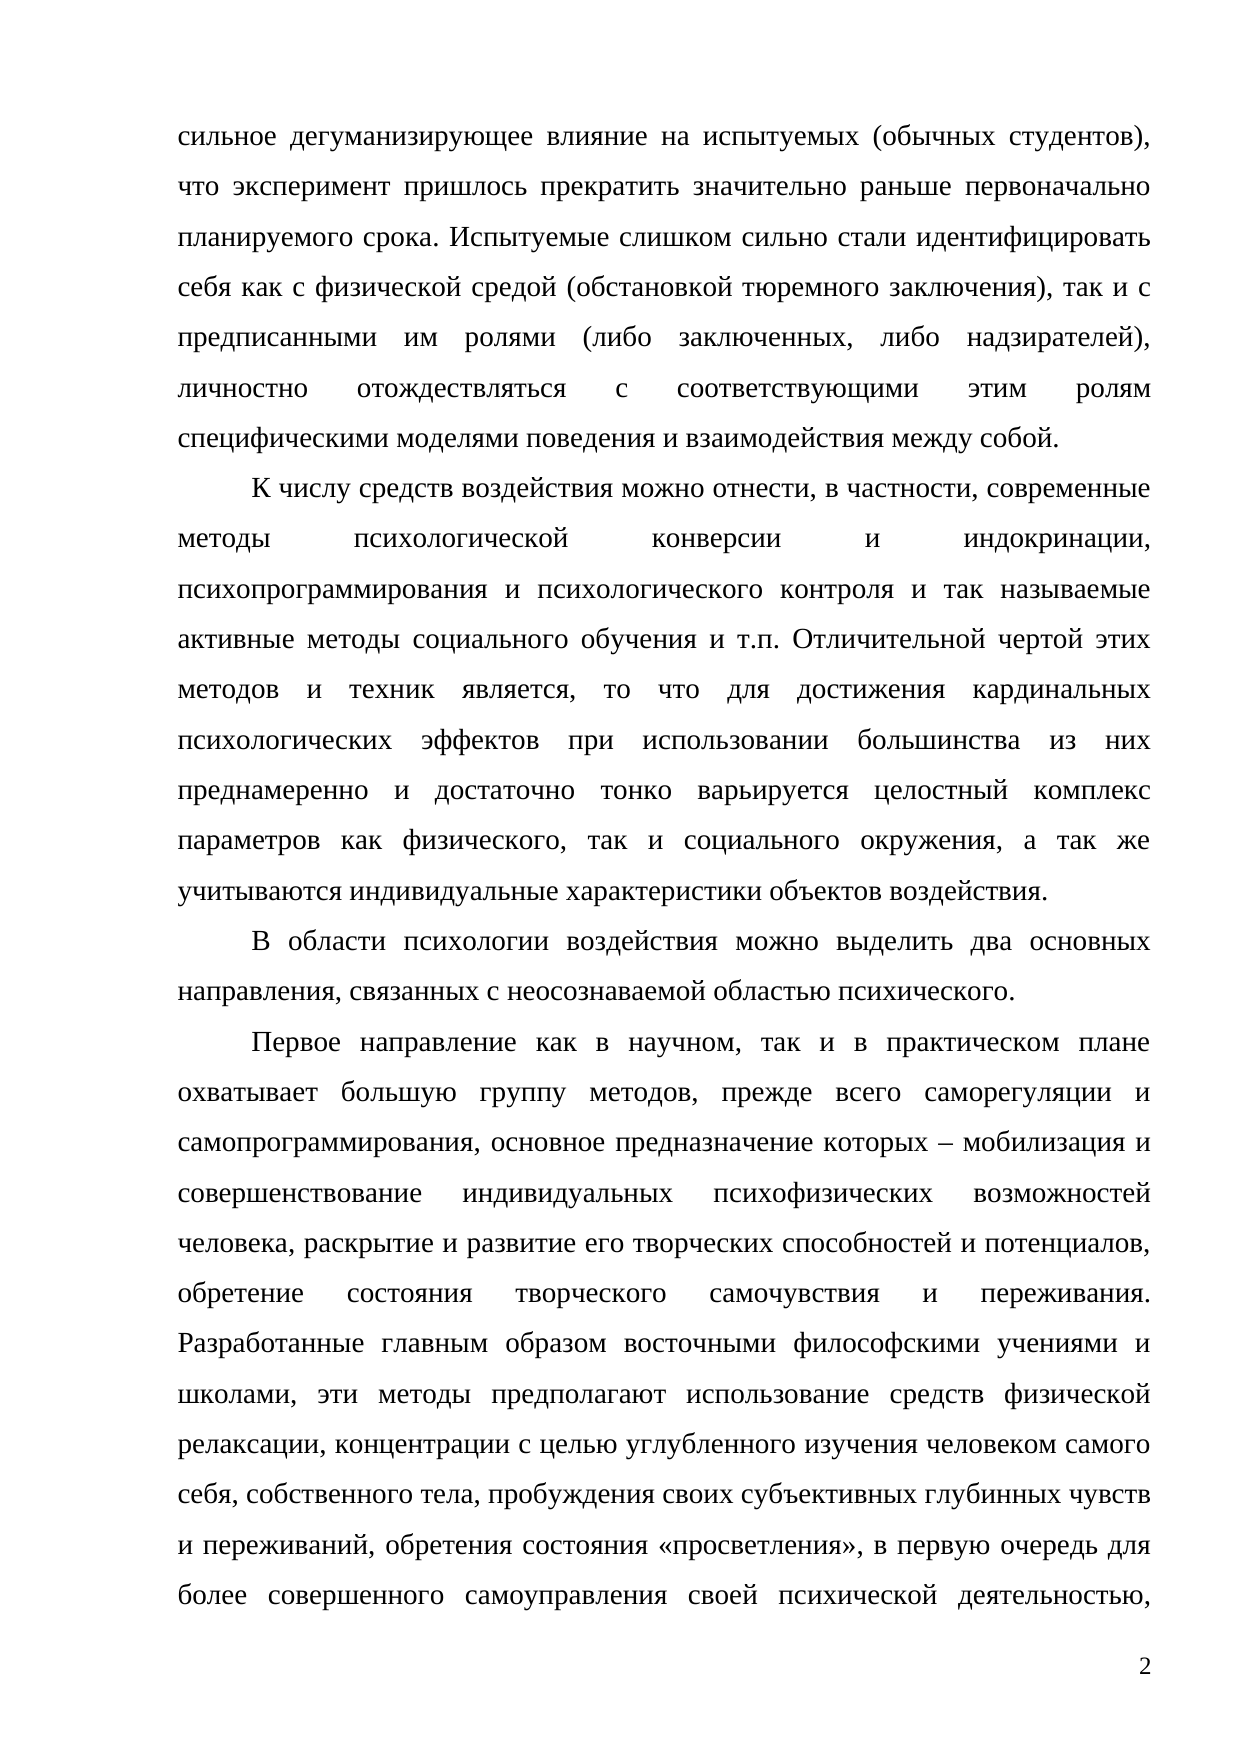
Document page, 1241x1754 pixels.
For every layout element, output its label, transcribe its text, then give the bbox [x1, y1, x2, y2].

text К числу средств воздействия можно отнести, в частности, современные методы психологической конверсии и индокринации, психопрограммирования и психологического контроля и так называемые активные методы социального обучения и т.п. Отличительной чертой этих методов и техник является, то что для достижения кардинальных психологических эффектов при использовании большинства из них преднамеренно и достаточно тонко варьируется целостный комплекс параметров как физического, так и социального окружения, а так же учитываются индивидуальные характеристики объектов воздействия. [177, 470, 1152, 906]
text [177, 118, 1152, 453]
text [177, 1024, 1152, 1611]
text В области психологии воздействия можно выделить два основных направления, связанных с неосознаваемой областью психического. [177, 923, 1152, 1007]
